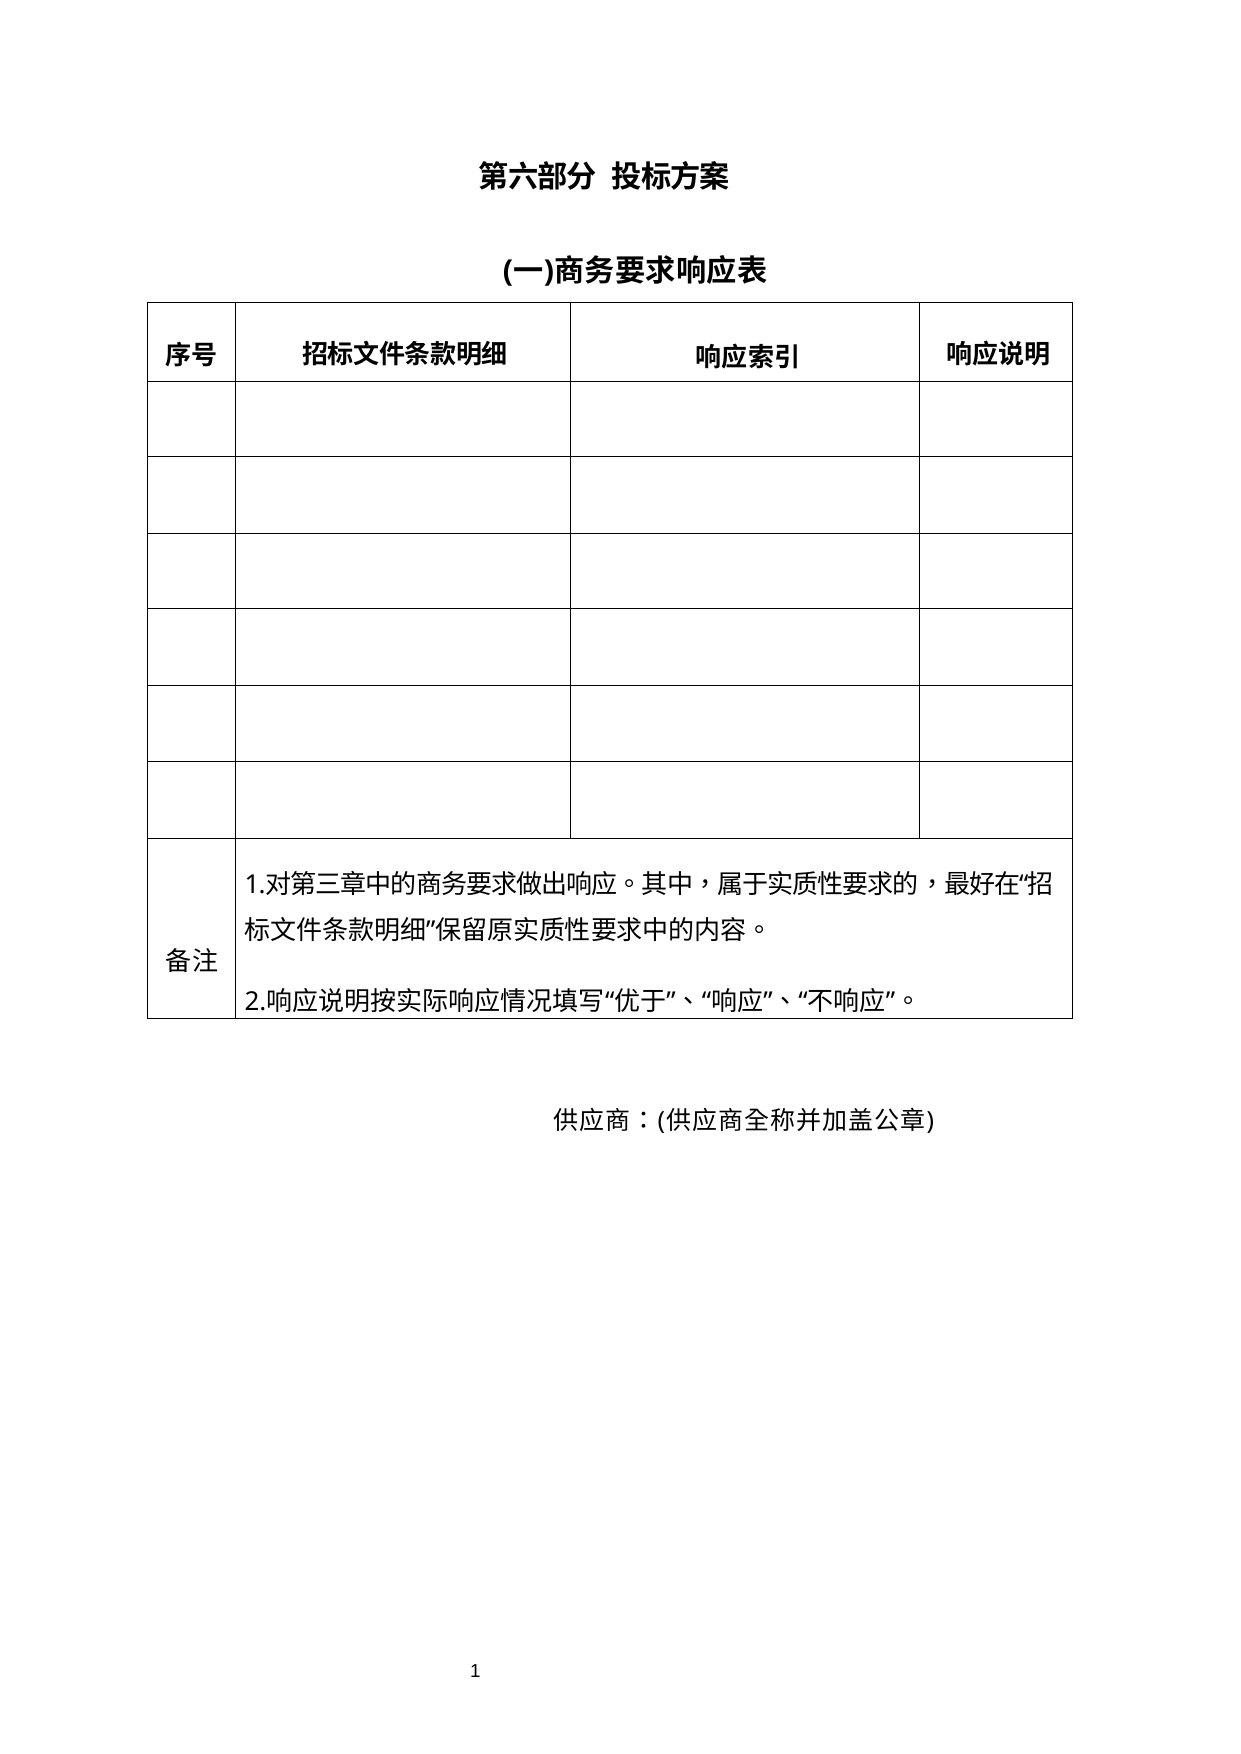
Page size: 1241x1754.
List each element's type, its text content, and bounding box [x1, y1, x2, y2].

table_cell [920, 382, 1072, 456]
table_cell [148, 686, 235, 761]
table_cell [236, 382, 570, 456]
table_cell [920, 534, 1072, 608]
text 供应商：(供应商全称并加盖公章) [553, 1105, 1093, 1136]
table_cell [920, 609, 1072, 685]
text (一)商务要求响应表 [503, 252, 1093, 289]
table_cell [571, 609, 919, 685]
table_cell [920, 762, 1072, 838]
table_header 序号 [148, 303, 235, 381]
text 第六部分 投标方案 [479, 157, 1093, 195]
table_cell [148, 534, 235, 608]
table_header 响应说明 [920, 303, 1072, 381]
table_cell [148, 609, 235, 685]
table_cell [148, 762, 235, 838]
table_header 响应索引 [571, 303, 919, 381]
table_cell [148, 382, 235, 456]
table_cell [571, 686, 919, 761]
table_cell [571, 762, 919, 838]
table_cell [148, 457, 235, 533]
table_cell [571, 457, 919, 533]
table_cell [920, 686, 1072, 761]
table_header 招标文件条款明细 [236, 303, 570, 381]
table_cell 备注 [148, 839, 235, 1017]
table_cell [571, 382, 919, 456]
table_cell [236, 457, 570, 533]
table_cell [236, 686, 570, 761]
table_cell [236, 609, 570, 685]
table_cell [920, 457, 1072, 533]
table_cell [236, 534, 570, 608]
table_cell [571, 534, 919, 608]
table_cell [236, 762, 570, 838]
table_cell 1.对第三章中的商务要求做出响应。其中，属于实质性要求的，最好在“招 标文件条款明细”保留原实质性要求中的内容。 2.响应说明按实际响应情况填写“优于”、“响应”、“不响应”。 [236, 839, 1072, 1017]
